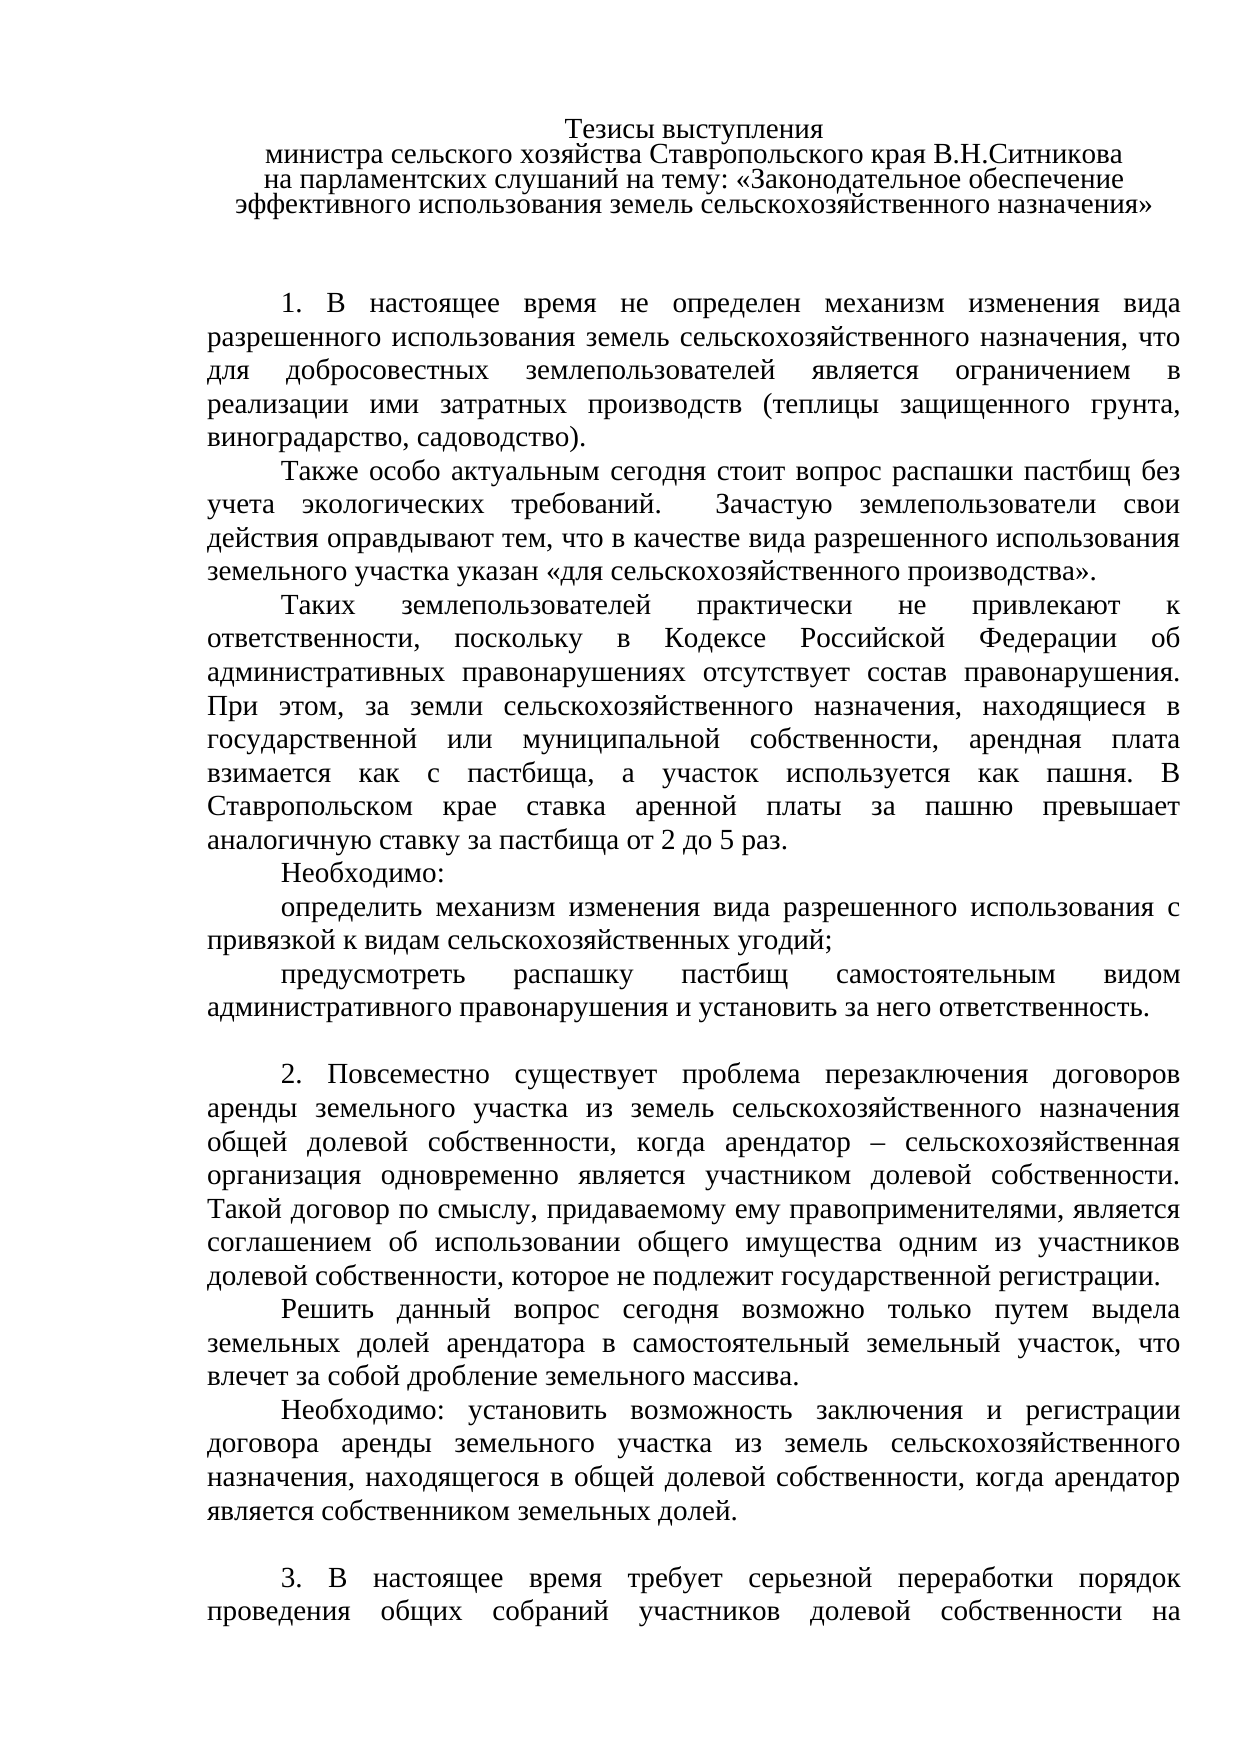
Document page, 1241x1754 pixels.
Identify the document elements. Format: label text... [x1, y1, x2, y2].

text 1. В настоящее время не определен механизм изменения вида разрешенного использования земель сельскохозяйственного назначения, что для добросовестных землепользователей является ограничением в реализации ими затратных производств (теплицы защищенного грунта, виноградарство, садоводство). [207, 285, 1181, 453]
text Также особо актуальным сегодня стоит вопрос распашки пастбищ без учета экологических требований. Зачастую землепользователи свои действия оправдывают тем, что в качестве вида разрешенного использования земельного участка указан «для сельскохозяйственного производства». [207, 453, 1181, 587]
text Тезисы выступления [207, 118, 1181, 143]
text на парламентских слушаний на тему: «Законодательное обеспечение эффективного использования земель сельскохозяйственного назначения» [207, 168, 1181, 218]
text определить механизм изменения вида разрешенного использования с привязкой к видам сельскохозяйственных угодий; [207, 889, 1181, 956]
text министра сельского хозяйства Ставропольского края В.Н.Ситникова [207, 143, 1181, 168]
text предусмотреть распашку пастбищ самостоятельным видом административного правонарушения и установить за него ответственность. [207, 956, 1181, 1023]
text Необходимо: установить возможность заключения и регистрации договора аренды земельного участка из земель сельскохозяйственного назначения, находящегося в общей долевой собственности, когда арендатор является собственником земельных долей. [207, 1392, 1181, 1526]
text Решить данный вопрос сегодня возможно только путем выдела земельных долей арендатора в самостоятельный земельный участок, что влечет за собой дробление земельного массива. [207, 1291, 1181, 1392]
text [207, 1560, 1181, 1627]
text Таких землепользователей практически не привлекают к ответственности, поскольку в Кодексе Российской Федерации об административных правонарушениях отсутствует состав правонарушения. При этом, за земли сельскохозяйственного назначения, находящиеся в государственной или муниципальной собственности, арендная плата взимается как с пастбища, а участок используется как пашня. В Ставропольском крае ставка аренной платы за пашню превышает аналогичную ставку за пастбища от 2 до 5 раз. [207, 587, 1181, 855]
text 2. Повсеместно существует проблема перезаключения договоров аренды земельного участка из земель сельскохозяйственного назначения общей долевой собственности, когда арендатор – сельскохозяйственная организация одновременно является участником долевой собственности. Такой договор по смыслу, придаваемому ему правоприменителями, является соглашением об использовании общего имущества одним из участников долевой собственности, которое не подлежит государственной регистрации. [207, 1057, 1181, 1291]
text Необходимо: [207, 855, 1181, 889]
